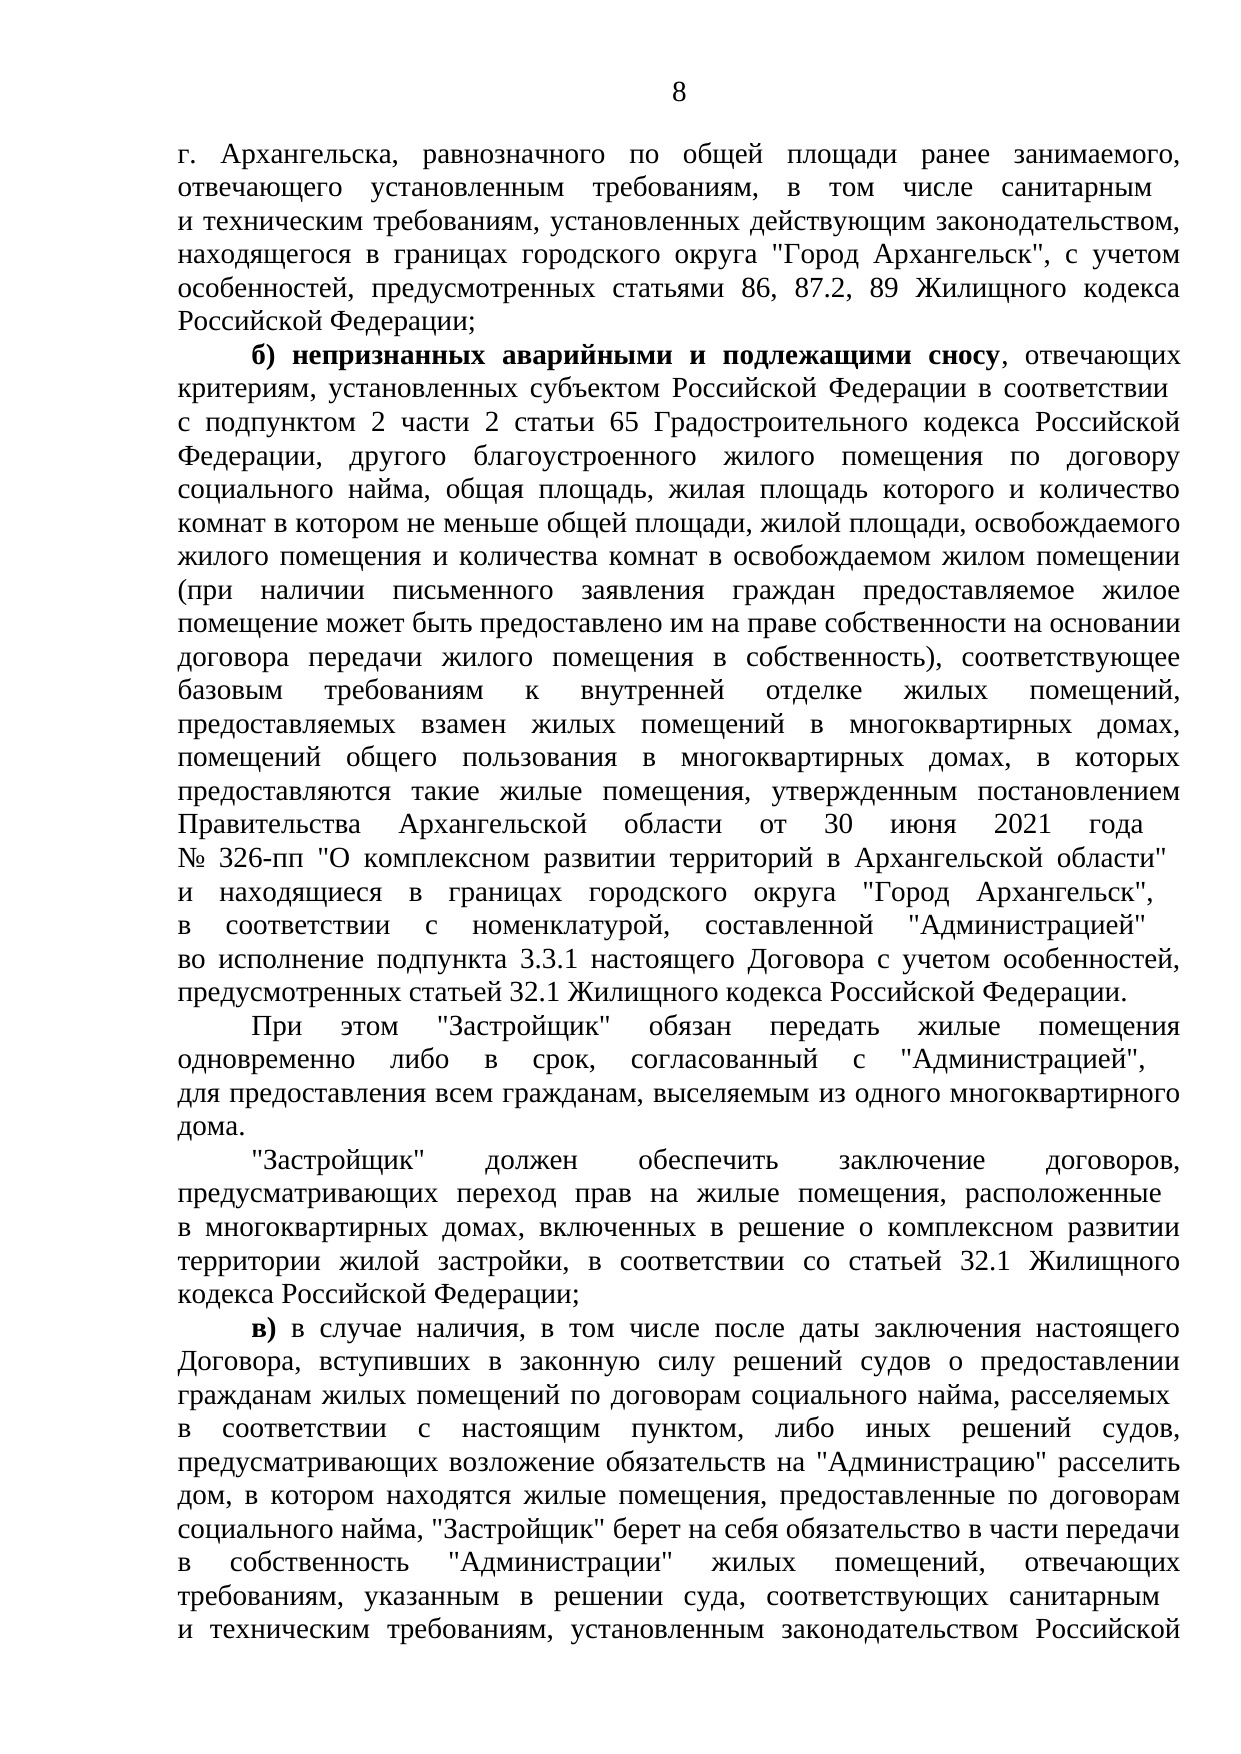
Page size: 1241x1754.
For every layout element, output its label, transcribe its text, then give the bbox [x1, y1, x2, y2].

text "Застройщик" должен обеспечить заключение договоров, предусматривающих переход прав на жилые помещения, расположенные в многоквартирных домах, включенных в решение о комплексном развитии территории жилой застройки, в соответствии со статьей 32.1 Жилищного кодекса Российской Федерации; [177, 1142, 1181, 1310]
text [177, 1310, 1181, 1645]
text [177, 136, 1181, 337]
text б) непризнанных аварийными и подлежащими сносу, отвечающих критериям, установленных субъектом Российской Федерации в соответствии с подпунктом 2 части 2 статьи 65 Градостроительного кодекса Российской Федерации, другого благоустроенного жилого помещения по договору социального найма, общая площадь, жилая площадь которого и количество комнат в котором не меньше общей площади, жилой площади, освобождаемого жилого помещения и количества комнат в освобождаемом жилом помещении (при наличии письменного заявления граждан предоставляемое жилое помещение может быть предоставлено им на праве собственности на основании договора передачи жилого помещения в собственность), соответствующее базовым требованиям к внутренней отделке жилых помещений, предоставляемых взамен жилых помещений в многоквартирных домах, помещений общего пользования в многоквартирных домах, в которых предоставляются такие жилые помещения, утвержденным постановлением Правительства Архангельской области от 30 июня 2021 года № 326-пп "О комплексном развитии территорий в Архангельской области" и находящиеся в границах городского округа "Город Архангельск", в соответствии с номенклатурой, составленной "Администрацией" во исполнение подпункта 3.3.1 настоящего Договора с учетом особенностей, предусмотренных статьей 32.1 Жилищного кодекса Российской Федерации. [177, 337, 1181, 1008]
text При этом "Застройщик" обязан передать жилые помещения одновременно либо в срок, согласованный с "Администрацией", для предоставления всем гражданам, выселяемым из одного многоквартирного дома. [177, 1008, 1181, 1142]
